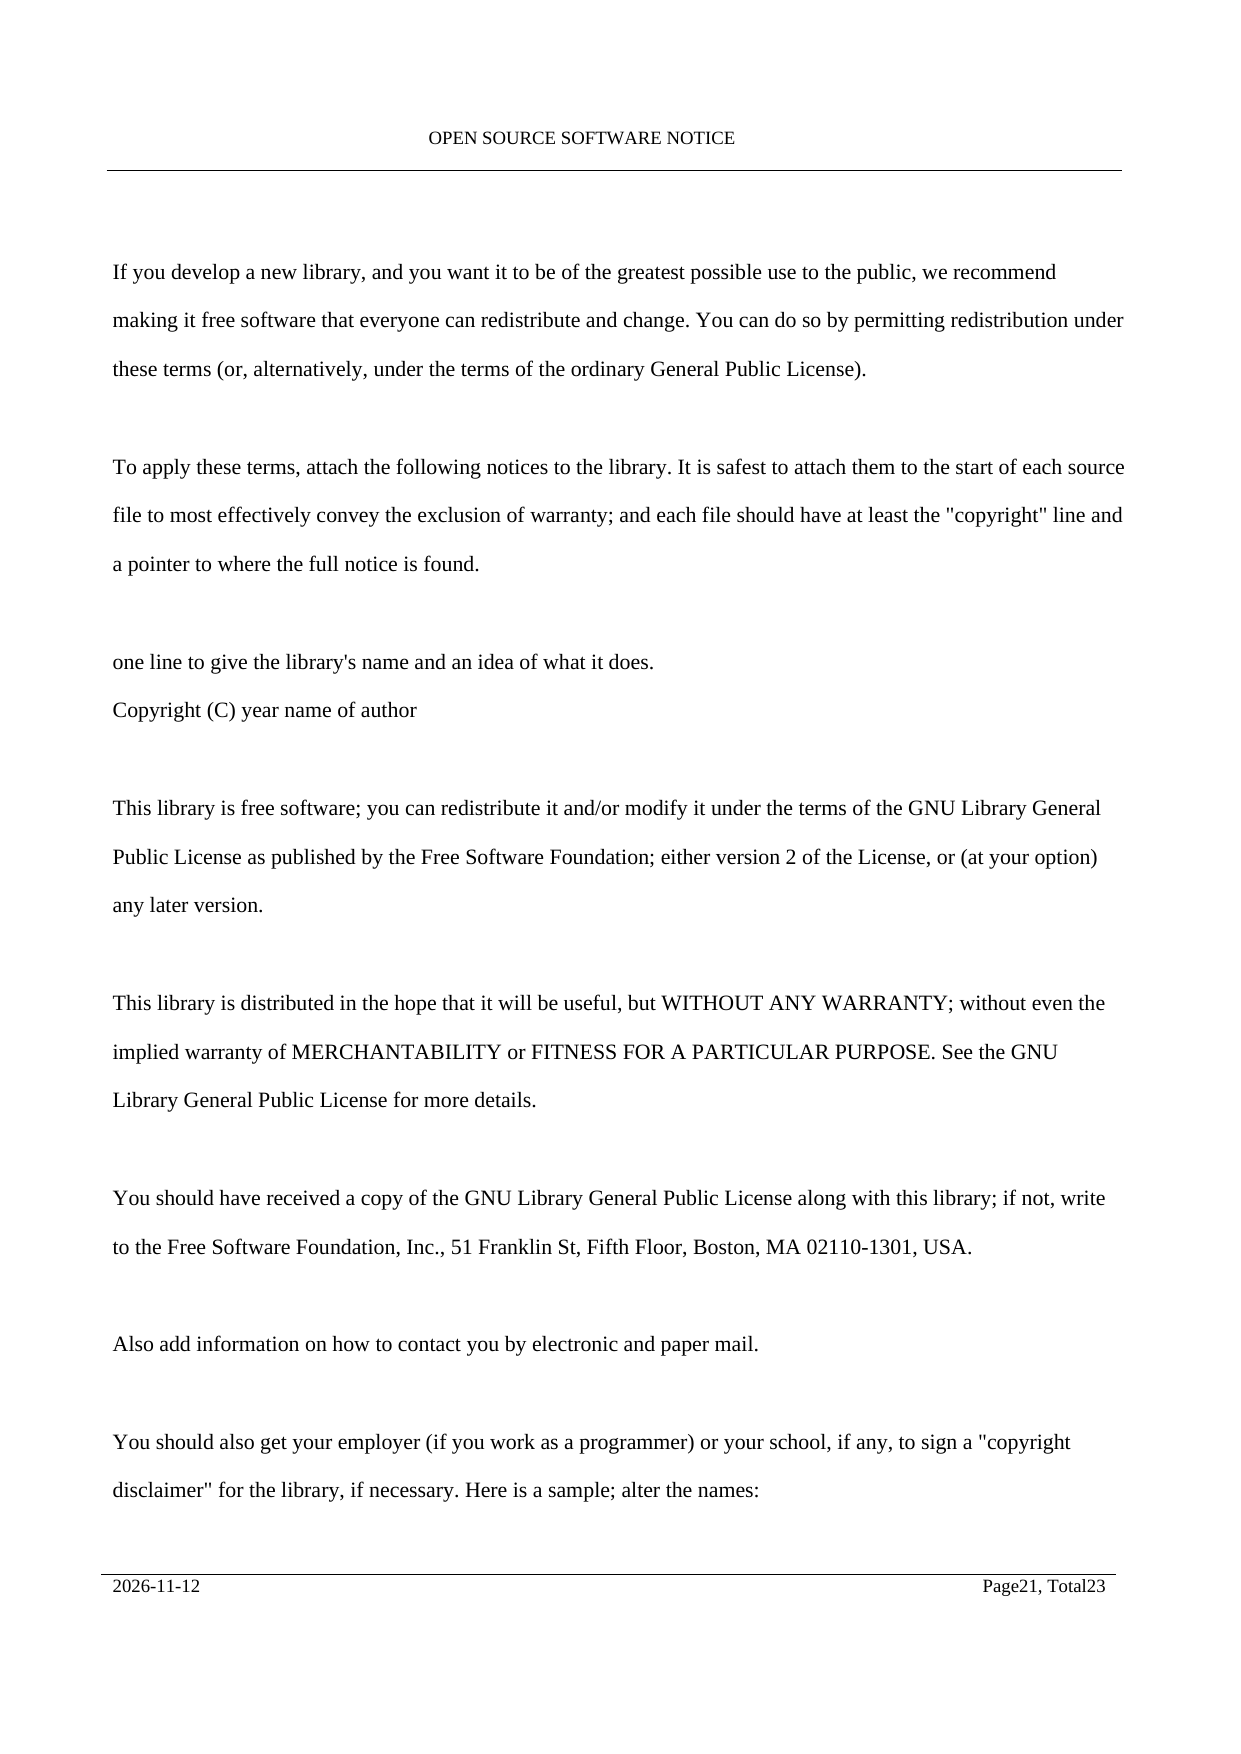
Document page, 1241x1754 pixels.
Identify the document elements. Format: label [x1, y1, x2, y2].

text [112, 206, 1128, 1506]
